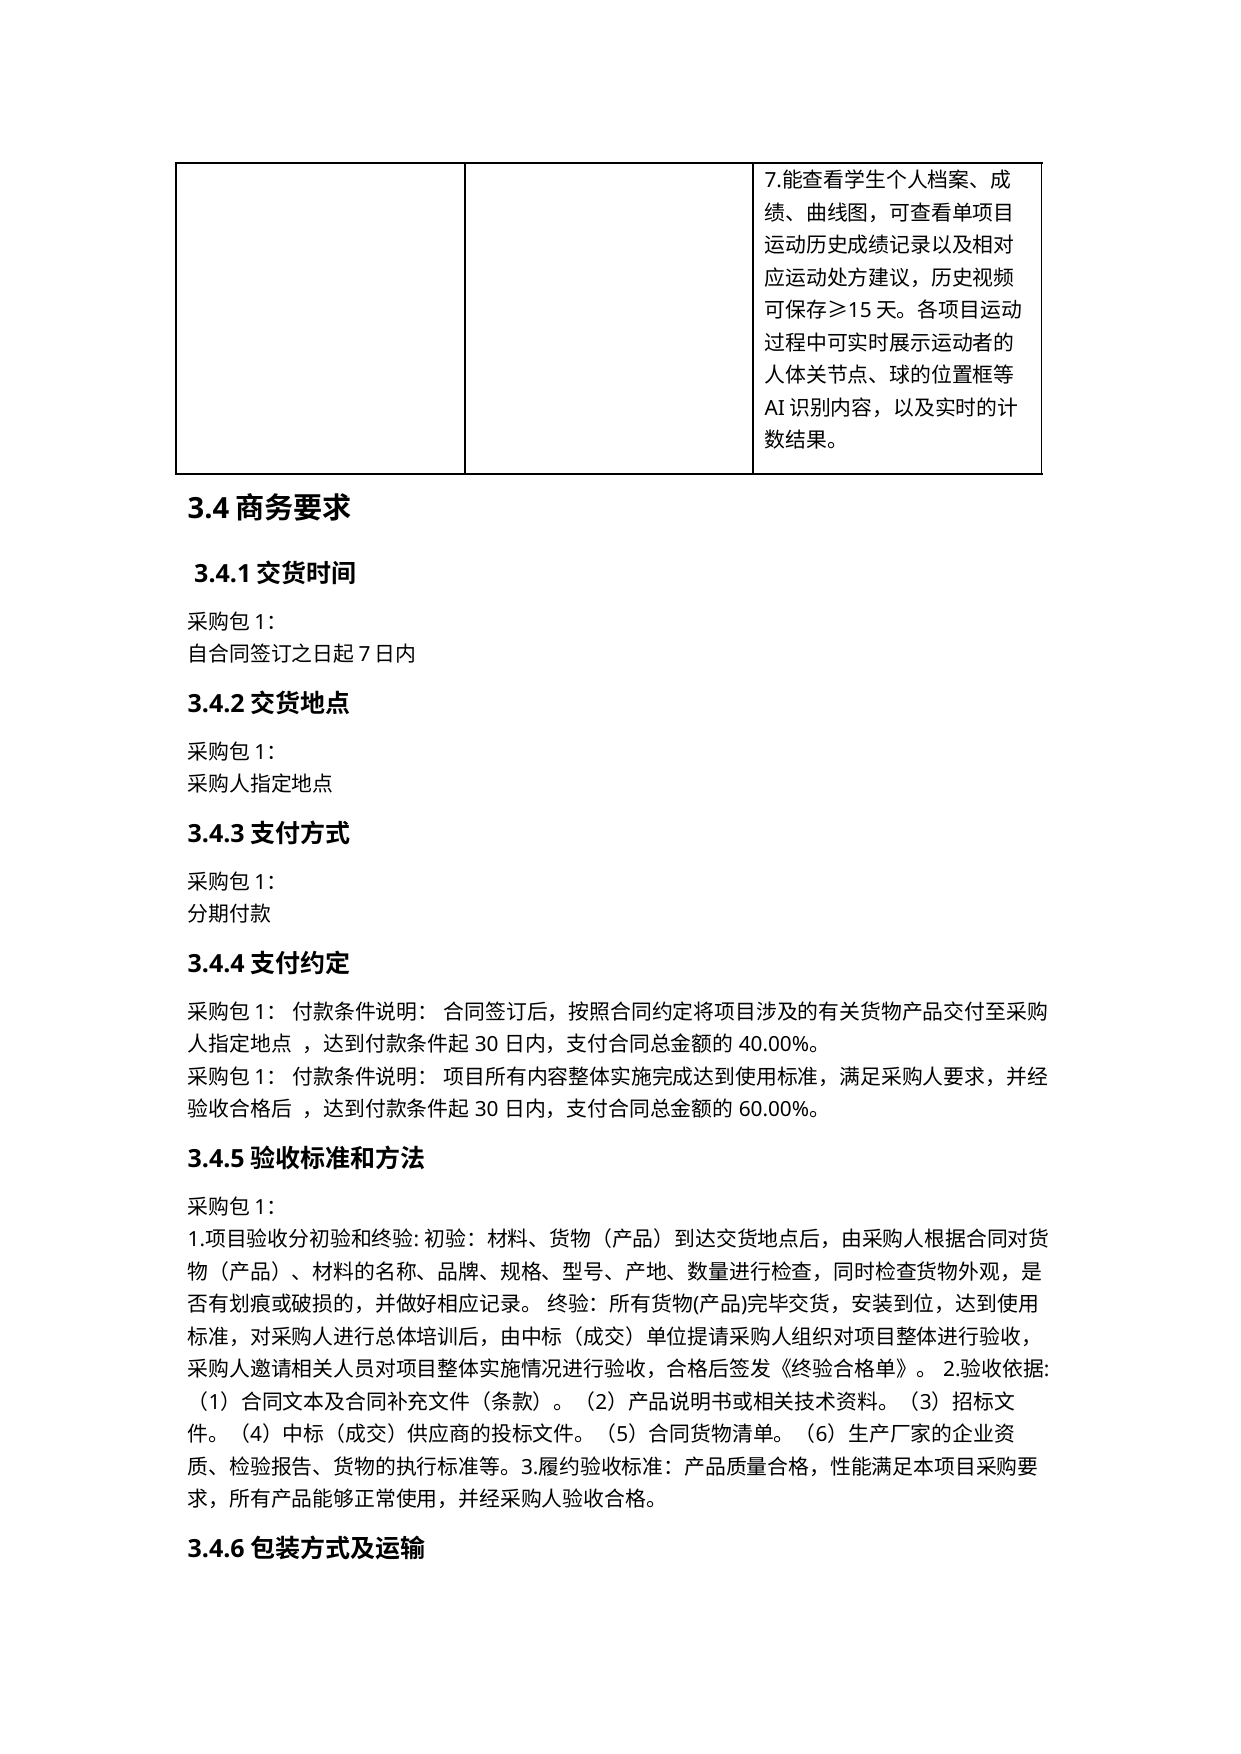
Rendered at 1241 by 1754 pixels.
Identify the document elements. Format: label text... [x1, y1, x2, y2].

text 3.4.3支付方式 [187, 800, 1053, 865]
text 采购包1： [187, 735, 1053, 767]
text 自合同签订之日起7日内 [187, 637, 1053, 670]
text 采购人指定地点 [187, 767, 1053, 800]
text 分期付款 [187, 897, 1053, 930]
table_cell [754, 164, 1041, 473]
text 3.4商务要求 [187, 475, 1053, 540]
text 3.4.4支付约定 [187, 930, 1053, 995]
text 3.4.5验收标准和方法 [187, 1125, 1053, 1190]
table_cell 1 [177, 164, 464, 473]
text 3.4.1交货时间 [187, 540, 1053, 605]
text 采购包1： 付款条件说明： 合同签订后，按照合同约定将项目涉及的有关货物产品交付至采购人指定地点 ，达到付款条件起 30 日内，支付合同总金额的 40.00%。 [187, 995, 1053, 1060]
text 3.4.2交货地点 [187, 670, 1053, 735]
table_cell [466, 164, 752, 473]
text 1.项目验收分初验和终验: 初验：材料、货物（产品）到达交货地点后，由采购人根据合同对货物（产品）、材料的名称、品牌、规格、型号、产地、数量进行检查，同时检查货物外观，是否有划痕或破损的，并做好相应记录。 终验：所有货物(产品)完毕交货，安装到位，达到使用标准，对采购人进行总体培训后，由中标（成交）单位提请采购人组织对项目整体进行验收，采购人邀请相关人员对项目整体实施情况进行验收，合格后签发《终验合格单》。 2.验收依据:（1）合同文本及合同补充文件（条款）。（2）产品说明书或相关技术资料。（3）招标文件。（4）中标（成交）供应商的投标文件。（5）合同货物清单。（6）生产厂家的企业资质、检验报告、货物的执行标准等。3.履约验收标准：产品质量合格，性能满足本项目采购要求，所有产品能够正常使用，并经采购人验收合格。 [187, 1222, 1053, 1515]
text 采购包1： [187, 1190, 1053, 1222]
text 采购包1： [187, 605, 1053, 637]
text 采购包1： 付款条件说明： 项目所有内容整体实施完成达到使用标准，满足采购人要求，并经验收合格后 ，达到付款条件起 30 日内，支付合同总金额的 60.00%。 [187, 1060, 1053, 1125]
text 3.4.6包装方式及运输 [187, 1515, 1053, 1580]
text 采购包1： [187, 865, 1053, 897]
